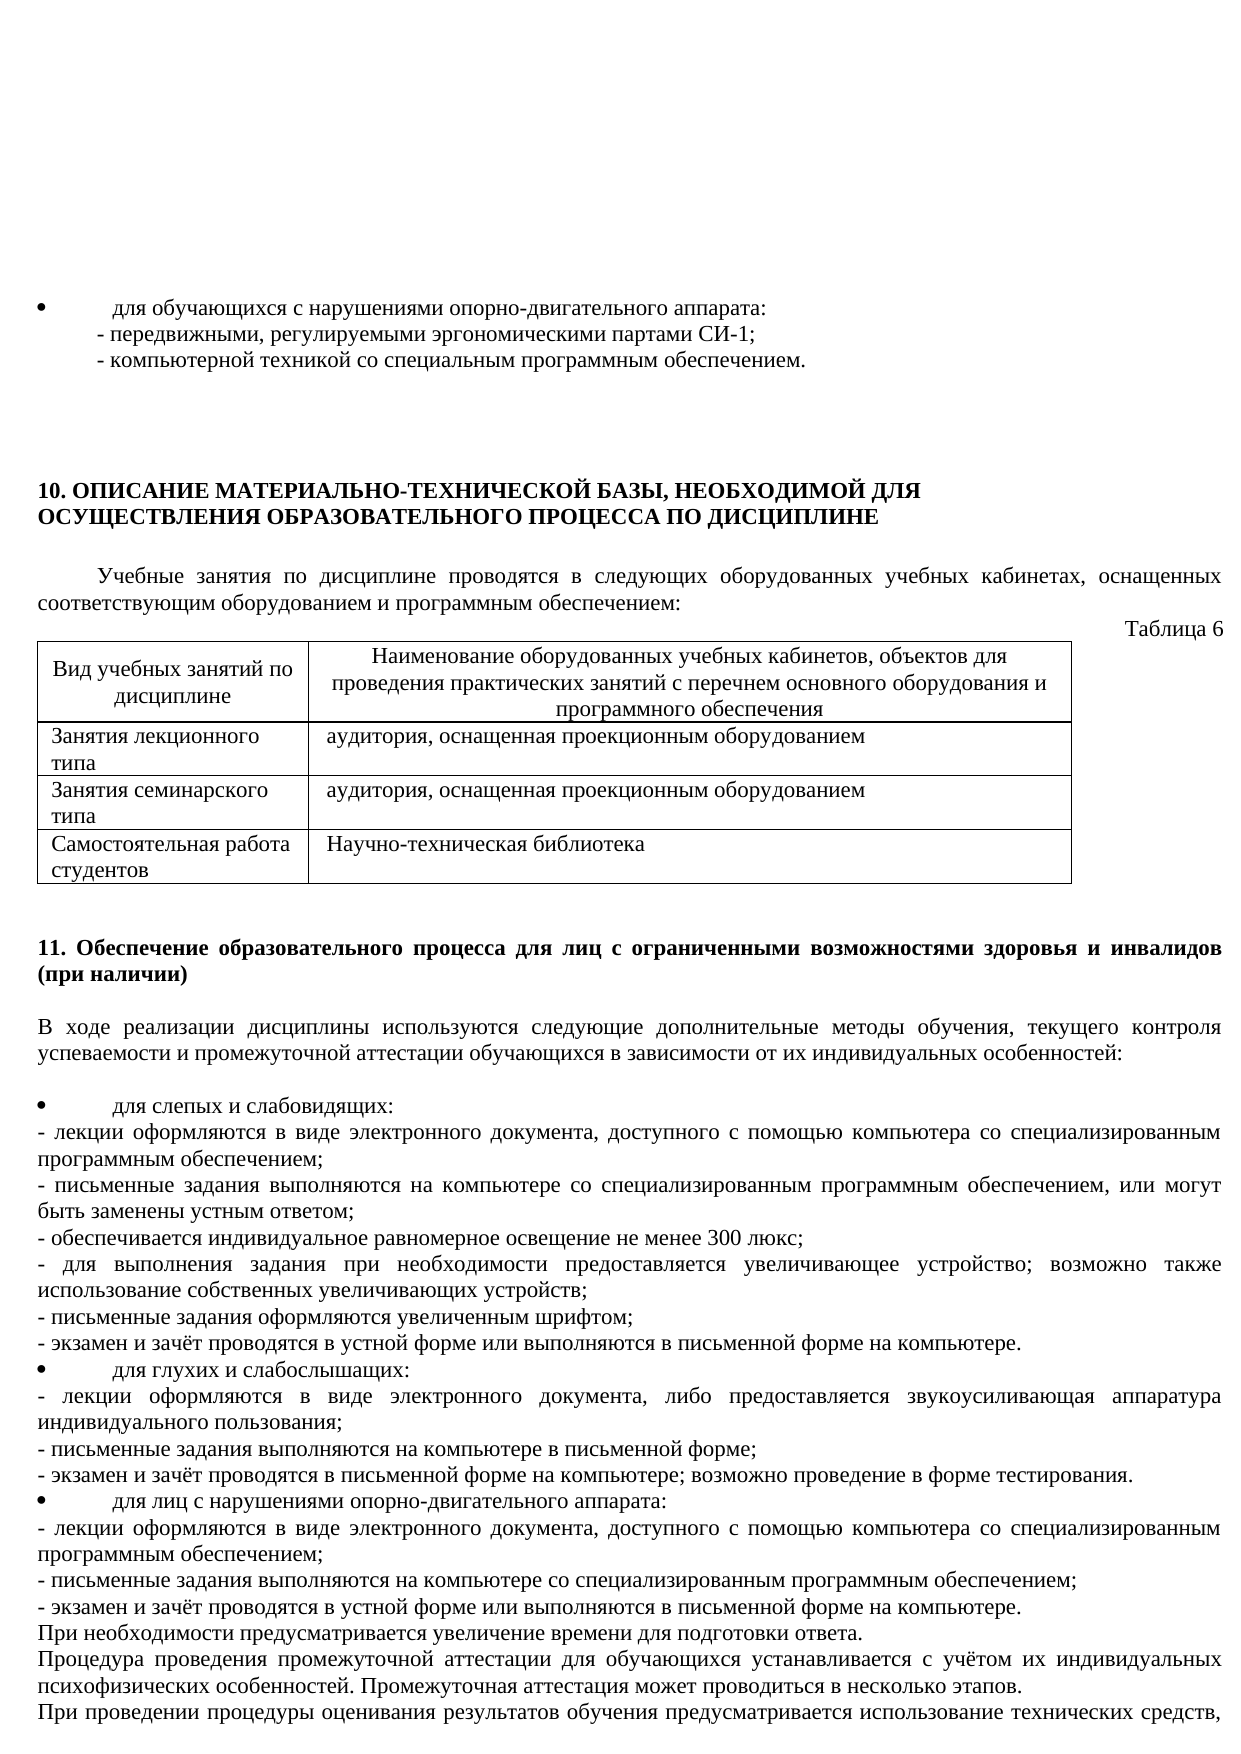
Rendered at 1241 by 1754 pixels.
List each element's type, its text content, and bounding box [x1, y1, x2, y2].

text - лекции оформляются в виде электронного документа, доступного с помощью компьютера со специализированным программным обеспечением; [37, 1514, 1223, 1566]
text - письменные задания выполняются на компьютере со специализированным программным обеспечением, или могут быть заменены устным ответом; [37, 1171, 1223, 1224]
list для обучающихся с нарушениями опорно-двигательного аппарата: [37, 294, 1223, 320]
table_cell Занятия семинарского типа [38, 776, 308, 829]
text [37, 1698, 1223, 1724]
text - обеспечивается индивидуальное равномерное освещение не менее 300 люкс; [37, 1224, 1223, 1250]
text - компьютерной техникой со специальным программным обеспечением. [37, 346, 1223, 373]
text - письменные задания выполняются на компьютере со специализированным программным обеспечением; [37, 1566, 1223, 1593]
text 10. ОПИСАНИЕ МАТЕРИАЛЬНО-ТЕХНИЧЕСКОЙ БАЗЫ, НЕОБХОДИМОЙ ДЛЯ ОСУЩЕСТВЛЕНИЯ ОБРАЗОВАТЕЛЬНОГО ПРОЦЕССА ПО ДИСЦИПЛИНЕ [37, 477, 1086, 529]
text - экзамен и зачёт проводятся в устной форме или выполняются в письменной форме на компьютере. [37, 1329, 1223, 1356]
text Таблица 6 [37, 615, 1223, 641]
text - письменные задания оформляются увеличенным шрифтом; [37, 1303, 1223, 1329]
list для лиц с нарушениями опорно-двигательного аппарата: [37, 1487, 1223, 1514]
text В ходе реализации дисциплины используются следующие дополнительные методы обучения, текущего контроля успеваемости и промежуточной аттестации обучающихся в зависимости от их индивидуальных особенностей: [37, 1013, 1223, 1066]
list для глухих и слабослышащих: [37, 1356, 1223, 1382]
list для слепых и слабовидящих: [37, 1092, 1223, 1118]
text - лекции оформляются в виде электронного документа, доступного с помощью компьютера со специализированным программным обеспечением; [37, 1118, 1223, 1171]
table_cell Самостоятельная работа студентов [38, 830, 308, 883]
table_cell Научно-техническая библиотека [309, 830, 1071, 883]
text - для выполнения задания при необходимости предоставляется увеличивающее устройство; возможно также использование собственных увеличивающих устройств; [37, 1250, 1223, 1303]
table_header Вид учебных занятий по дисциплине [38, 642, 308, 721]
text Учебные занятия по дисциплине проводятся в следующих оборудованных учебных кабинетах, оснащенных соответствующим оборудованием и программным обеспечением: [37, 562, 1223, 615]
text Процедура проведения промежуточной аттестации для обучающихся устанавливается с учётом их индивидуальных психофизических особенностей. Промежуточная аттестация может проводиться в несколько этапов. [37, 1646, 1223, 1698]
text - письменные задания выполняются на компьютере в письменной форме; [37, 1435, 1223, 1461]
table_header Наименование оборудованных учебных кабинетов, объектов для проведения практических занятий с перечнем основного оборудования и программного обеспечения [309, 642, 1071, 721]
text - экзамен и зачёт проводятся в письменной форме на компьютере; возможно проведение в форме тестирования. [37, 1461, 1223, 1487]
table_cell Занятия лекционного типа [38, 723, 308, 775]
text - лекции оформляются в виде электронного документа, либо предоставляется звукоусиливающая аппаратура индивидуального пользования; [37, 1382, 1223, 1435]
text - передвижными, регулируемыми эргономическими партами СИ-1; [37, 320, 1223, 346]
table_cell аудитория, оснащенная проекционным оборудованием [309, 723, 1071, 775]
text - экзамен и зачёт проводятся в устной форме или выполняются в письменной форме на компьютере. [37, 1593, 1223, 1619]
text 11. Обеспечение образовательного процесса для лиц с ограниченными возможностями здоровья и инвалидов (при наличии) [37, 934, 1223, 987]
text При необходимости предусматривается увеличение времени для подготовки ответа. [37, 1619, 1223, 1646]
table_cell аудитория, оснащенная проекционным оборудованием [309, 776, 1071, 829]
